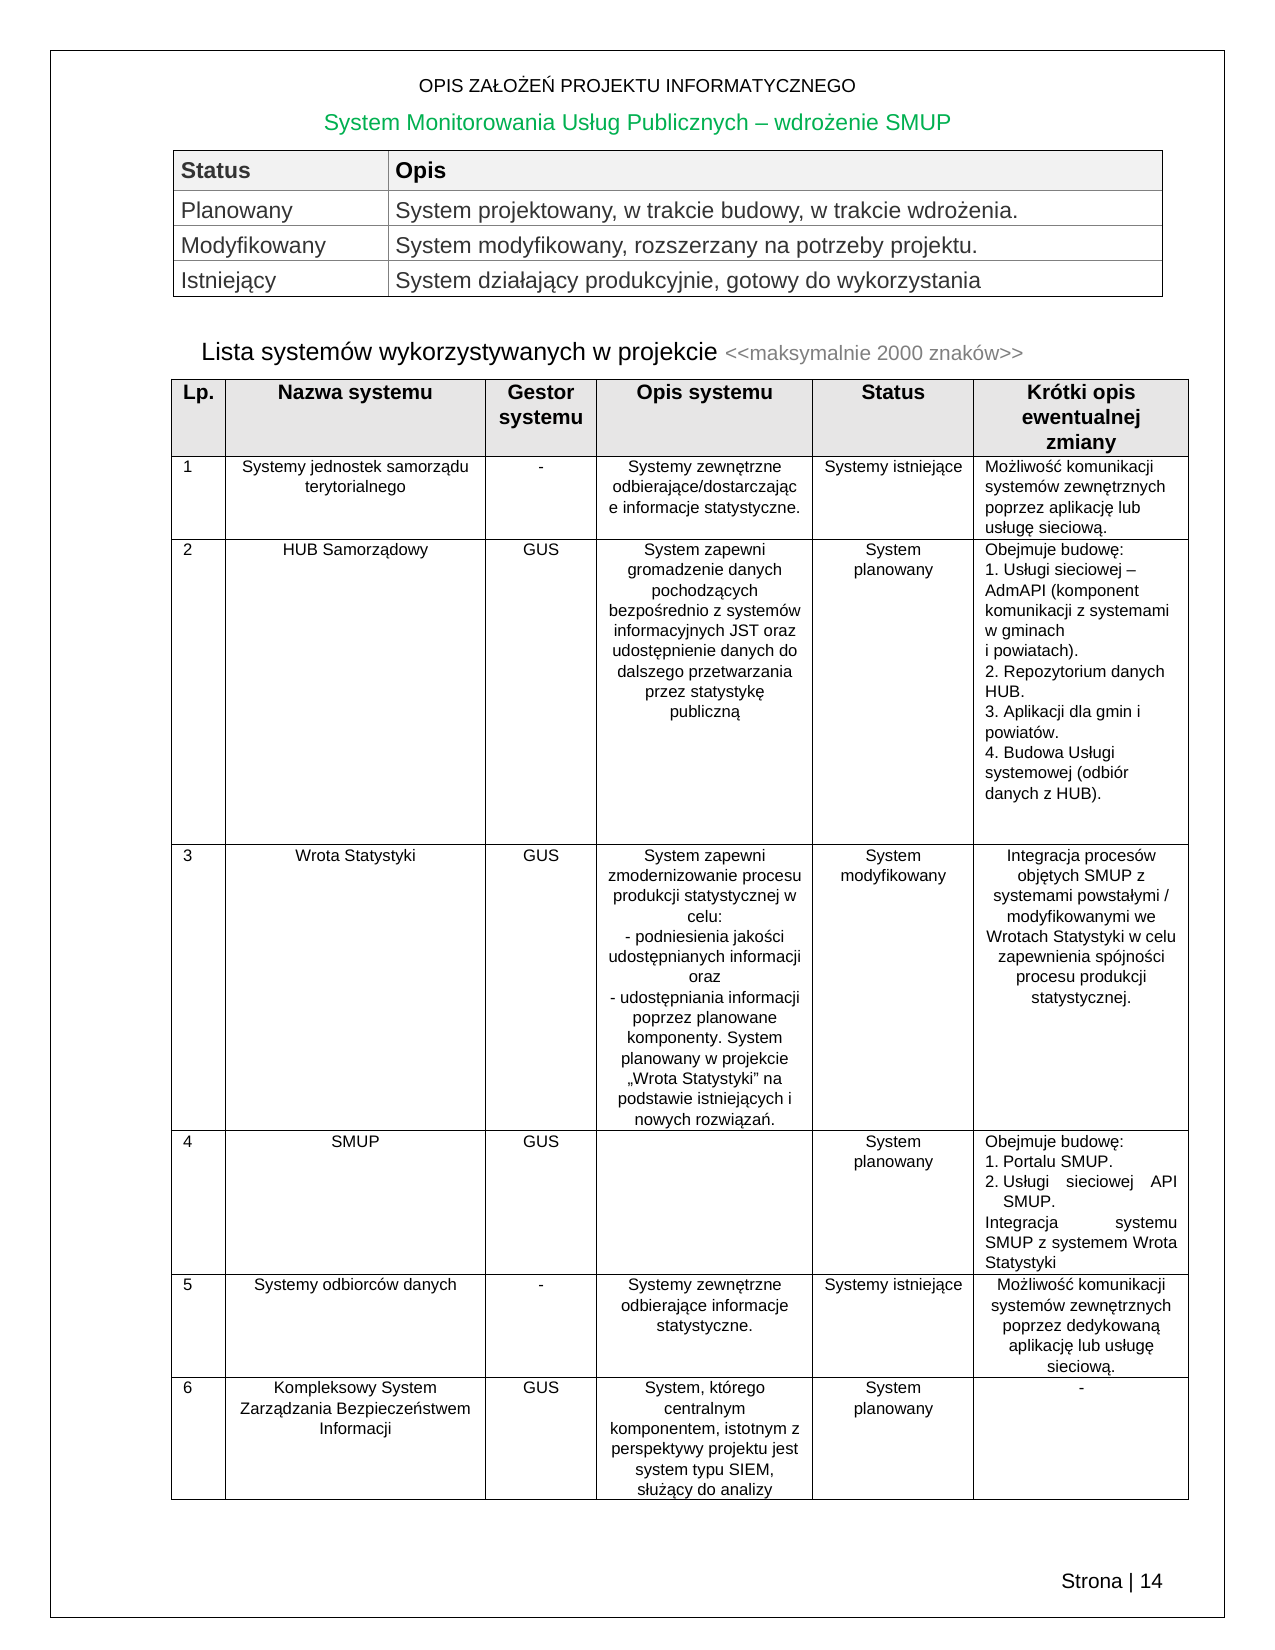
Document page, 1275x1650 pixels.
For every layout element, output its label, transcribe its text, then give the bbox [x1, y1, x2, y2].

table_header Opis systemu [597, 380, 812, 456]
table_cell Obejmuje budowę: Portalu SMUP. Usługi sieciowej API SMUP. Integracja systemu SMUP z systemem Wrota Statystyki [974, 1131, 1188, 1274]
table_cell Możliwość komunikacji systemów zewnętrznych poprzez dedykowaną aplikację lub usługę sieciową. [974, 1275, 1188, 1377]
table_header Gestor systemu [486, 380, 596, 456]
table_cell GUS [486, 540, 596, 844]
table_cell 3 [172, 845, 225, 1130]
table_cell System planowany [813, 1378, 973, 1499]
table_cell Istniejący [174, 261, 388, 296]
table_cell GUS [486, 845, 596, 1130]
table_cell Wrota Statystyki [226, 845, 485, 1130]
table_cell System projektowany, w trakcie budowy, w trakcie wdrożenia. [389, 191, 1162, 225]
table_cell Integracja procesów objętych SMUP z systemami powstałymi / modyfikowanymi we Wrotach Statystyki w celu zapewnienia spójności procesu produkcji statystycznej. [974, 845, 1188, 1130]
table_cell - [486, 457, 596, 539]
table_cell Obejmuje budowę: 1. Usługi sieciowej – AdmAPI (komponent komunikacji z systemami w gminach i powiatach). 2. Repozytorium danych HUB. 3. Aplikacji dla gmin i powiatów. 4. Budowa Usługi systemowej (odbiór danych z HUB). [974, 540, 1188, 844]
table_cell Systemy istniejące [813, 457, 973, 539]
table_header Nazwa systemu [226, 380, 485, 456]
table_header Status [813, 380, 973, 456]
table_cell Planowany [174, 191, 388, 225]
table_cell System planowany [813, 540, 973, 844]
table_header Lp. [172, 380, 225, 456]
table_cell Systemy zewnętrzne odbierające/dostarczające informacje statystyczne. [597, 457, 812, 539]
table_cell Systemy istniejące [813, 1275, 973, 1377]
table_cell System zapewni zmodernizowanie procesu produkcji statystycznej w celu: - podniesienia jakości udostępnianych informacji oraz - udostępniania informacji poprzez planowane komponenty. System planowany w projekcie „Wrota Statystyki” na podstawie istniejących i nowych rozwiązań. [597, 845, 812, 1130]
table_cell - [486, 1275, 596, 1377]
table_cell Systemy zewnętrzne odbierające informacje statystyczne. [597, 1275, 812, 1377]
table_cell Możliwość komunikacji systemów zewnętrznych poprzez aplikację lub usługę sieciową. [974, 457, 1188, 539]
table_cell - [974, 1378, 1188, 1499]
table_cell System działający produkcyjnie, gotowy do wykorzystania [389, 261, 1162, 296]
table_cell System modyfikowany [813, 845, 973, 1130]
table_cell 4 [172, 1131, 225, 1274]
table_cell 1 [172, 457, 225, 539]
table_cell Systemy odbiorców danych [226, 1275, 485, 1377]
table_cell Modyfikowany [174, 226, 388, 260]
table_cell System zapewni gromadzenie danych pochodzących bezpośrednio z systemów informacyjnych JST oraz udostępnienie danych do dalszego przetwarzania przez statystykę publiczną [597, 540, 812, 844]
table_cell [226, 1378, 485, 1499]
table_cell System modyfikowany, rozszerzany na potrzeby projektu. [389, 226, 1162, 260]
table_cell 6 [172, 1378, 225, 1499]
table_cell 5 [172, 1275, 225, 1377]
table_header Krótki opis ewentualnej zmiany [974, 380, 1188, 456]
text Lista systemów wykorzystywanych w projekcie <<maksymalnie 2000 znaków>> [201, 337, 1162, 366]
table_header Status [174, 151, 388, 190]
table_cell Systemy jednostek samorządu terytorialnego [226, 457, 485, 539]
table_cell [597, 1378, 812, 1499]
table_cell GUS [486, 1378, 596, 1499]
table_cell HUB Samorządowy [226, 540, 485, 844]
table_cell 2 [172, 540, 225, 844]
table_cell GUS [486, 1131, 596, 1274]
table_header Opis [389, 151, 1162, 190]
table_cell [597, 1131, 812, 1274]
table_cell SMUP [226, 1131, 485, 1274]
table_cell System planowany [813, 1131, 973, 1274]
